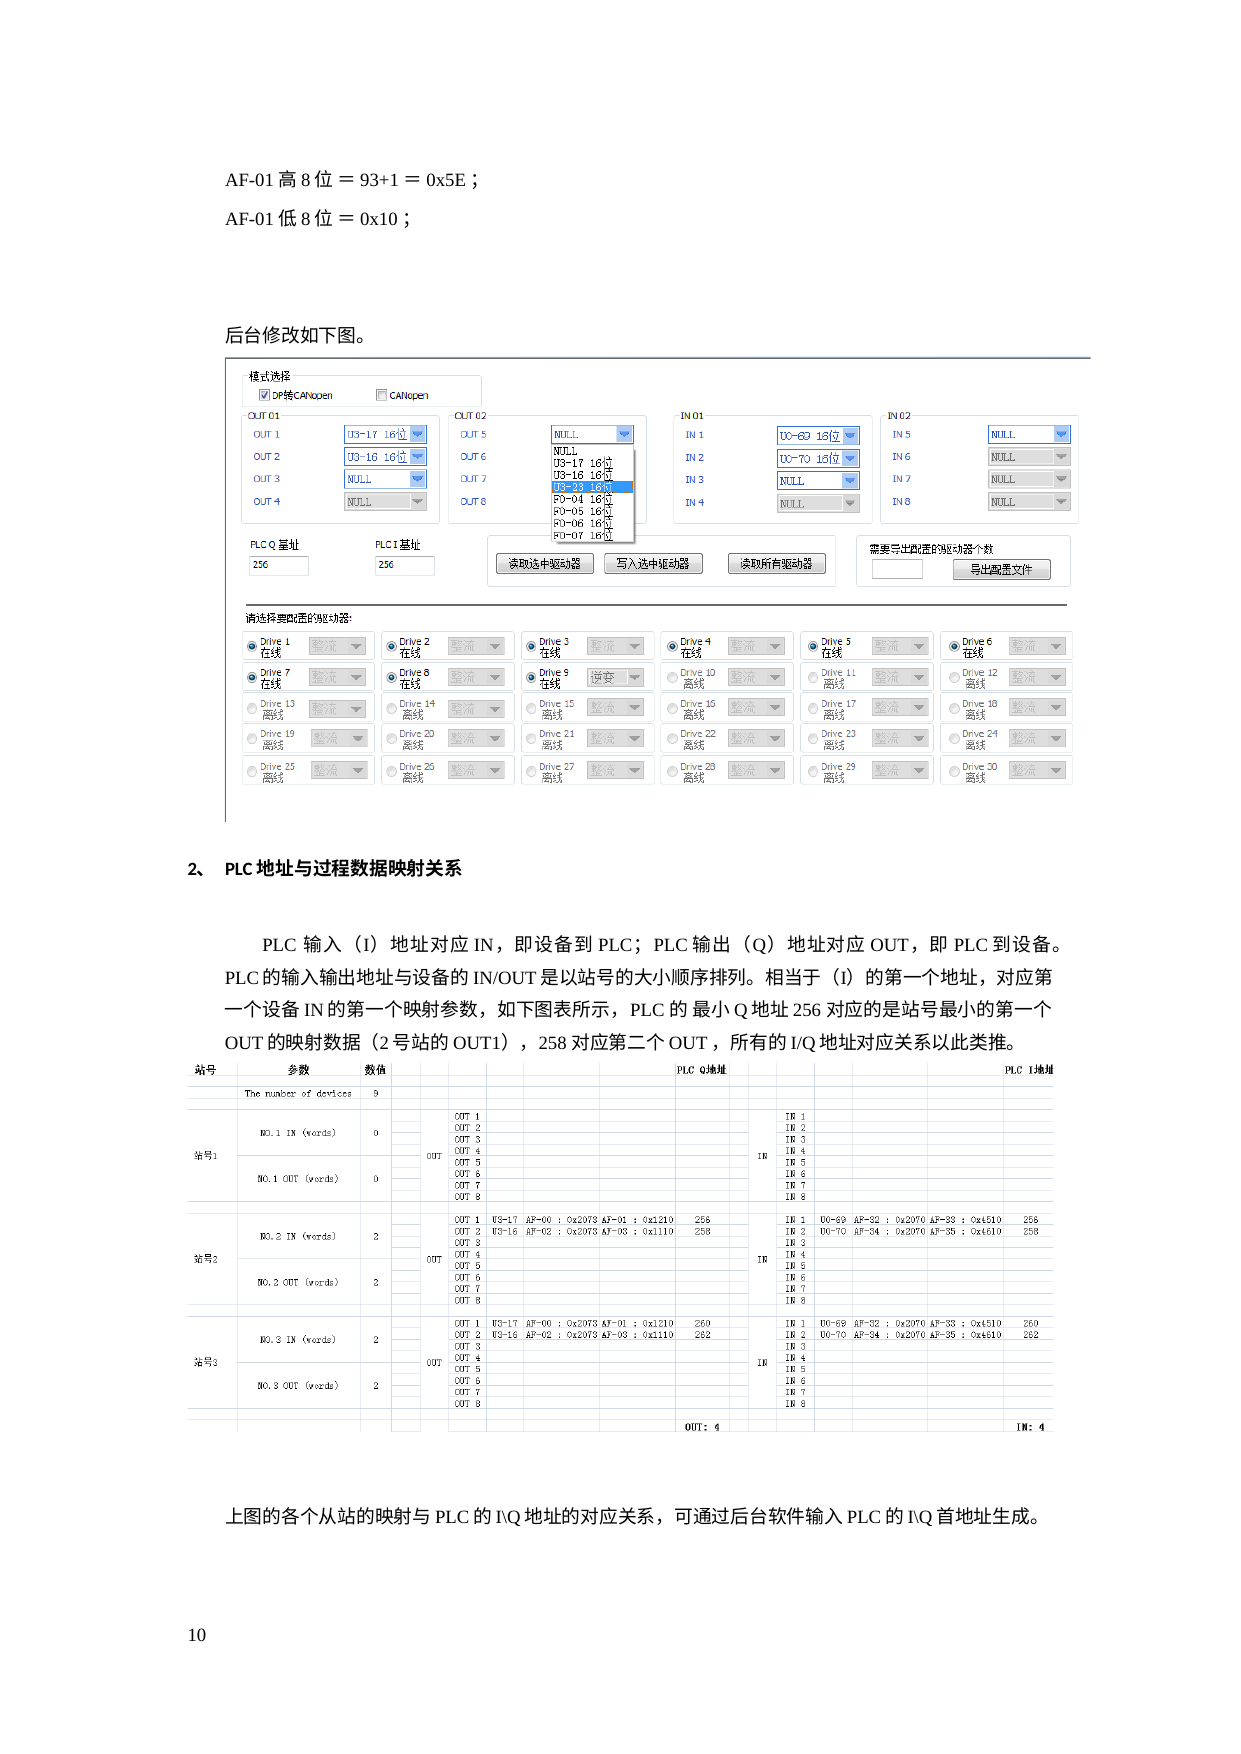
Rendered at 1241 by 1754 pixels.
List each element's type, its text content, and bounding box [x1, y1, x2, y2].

text 上图的各个从站的映射与PLC的I\Q地址的对应关系，可通过后台软件输入PLC的I\Q首地址生成。 [187, 1499, 1053, 1532]
text PLC 输入（I）地址对应IN，即设备到PLC；PLC输出（Q）地址对应OUT，即PLC到设备。PLC的输入输出地址与设备的IN/OUT是以站号的大小顺序排列。相当于（I）的第一个地址，对应第一个设备IN的第一个映射参数，如下图表所示，PLC 的 最小Q地址256 对应的是站号最小的第一个OUT的映射数据（2号站的 OUT1），258 对应第二个OUT ，所有的I/Q地址对应关系以此类推。 [224, 927, 1053, 1057]
text 后台修改如下图。 [187, 318, 1053, 350]
text AF-01 低8位 ＝ 0x10 ； [187, 201, 1053, 233]
list PLC 地址与过程数据映射关系 [187, 851, 1053, 883]
text AF-01 高8位 ＝ 93+1 ＝ 0x5E ； [187, 162, 1053, 194]
picture [224, 356, 1091, 822]
picture [187, 1063, 1054, 1432]
